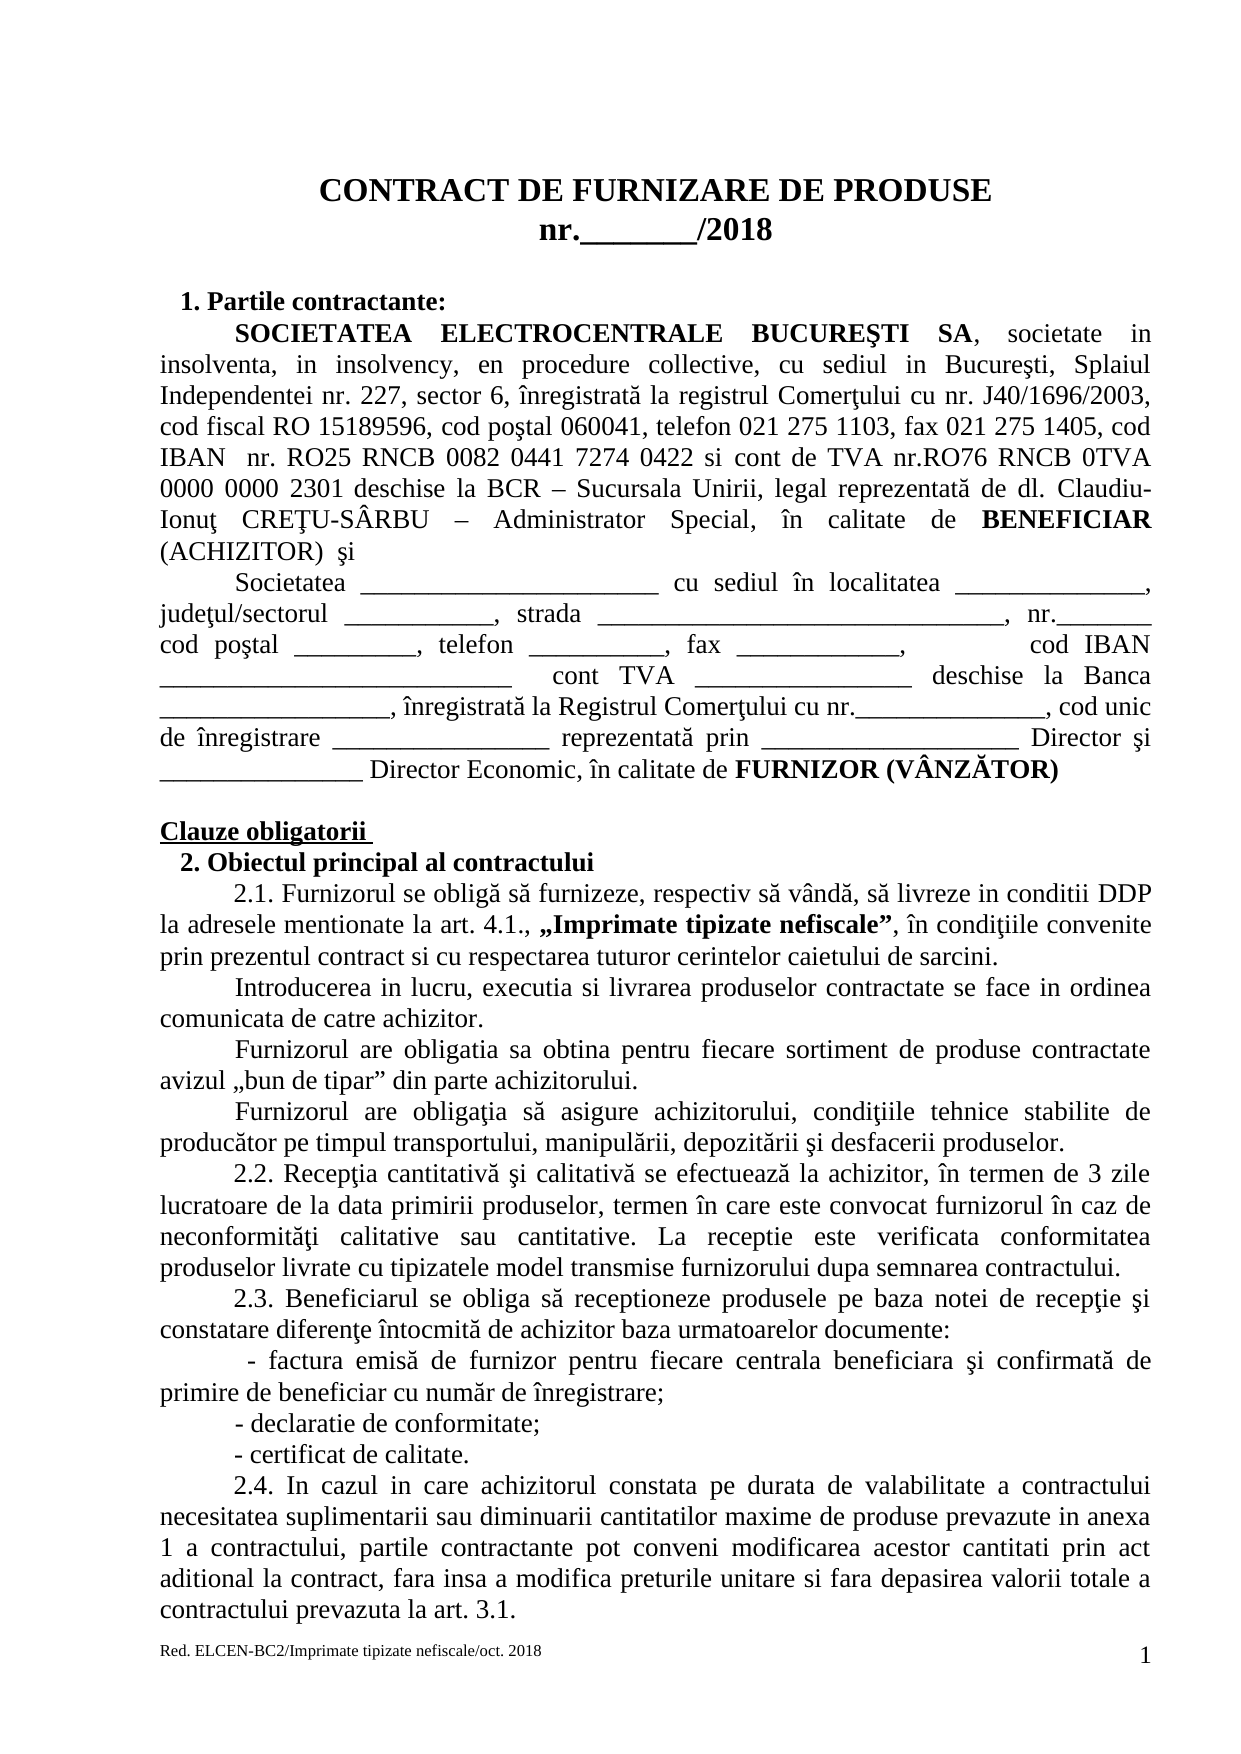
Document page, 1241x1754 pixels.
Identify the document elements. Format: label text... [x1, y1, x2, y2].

text Societatea ______________________ cu sediul în localitatea ______________, judeţul/sectorul ___________, strada ______________________________, nr._______ cod poştal _________, telefon __________, fax ____________, cod IBAN __________________________ cont TVA ________________ deschise la Banca _________________, înregistrată la Registrul Comerţului cu nr.______________, cod unic de înregistrare ________________ reprezentată prin ___________________ Director şi _______________ Director Economic, în calitate de FURNIZOR (VÂNZĂTOR) [159, 566, 1152, 784]
text - declaratie de conformitate; [159, 1407, 1152, 1438]
text 2.2. Recepţia cantitativă şi calitativă se efectuează la achizitor, în termen de 3 zile lucratoare de la data primirii produselor, termen în care este convocat furnizorul în caz de neconformităţi calitative sau cantitative. La receptie este verificata conformitatea produselor livrate cu tipizatele model transmise furnizorului dupa semnarea contractului. [159, 1158, 1152, 1282]
text 2.4. In cazul in care achizitorul constata pe durata de valabilitate a contractului necesitatea suplimentarii sau diminuarii cantitatilor maxime de produse prevazute in anexa 1 a contractului, partile contractante pot conveni modificarea acestor cantitati prin act aditional la contract, fara insa a modifica preturile unitare si fara depasirea valorii totale a contractului prevazuta la art. 3.1. [159, 1469, 1152, 1625]
text - certificat de calitate. [159, 1438, 1152, 1469]
text Introducerea in lucru, executia si livrarea produselor contractate se face in ordinea comunicata de catre achizitor. [159, 971, 1152, 1033]
text Furnizorul are obligatia sa obtina pentru fiecare sortiment de produse contractate avizul „bun de tipar” din parte achizitorului. [159, 1033, 1152, 1095]
text 2. Obiectul principal al contractului [159, 846, 1152, 877]
text CONTRACT DE FURNIZARE DE PRODUSE nr._______/2018 [159, 171, 1152, 247]
text - factura emisă de furnizor pentru fiecare centrala beneficiara şi confirmată de primire de beneficiar cu număr de înregistrare; [159, 1344, 1152, 1407]
text Clauze obligatorii [159, 815, 1152, 846]
text 2.1. Furnizorul se obligă să furnizeze, respectiv să vândă, să livreze in conditii DDP la adresele mentionate la art. 4.1., „Imprimate tipizate nefiscale”, în condiţiile convenite prin prezentul contract si cu respectarea tuturor cerintelor caietului de sarcini. [159, 877, 1152, 971]
text Furnizorul are obligaţia să asigure achizitorului, condiţiile tehnice stabilite de producător pe timpul transportului, manipulării, depozitării şi desfacerii produselor. [159, 1095, 1152, 1158]
text 1. Partile contractante: [159, 286, 1152, 317]
text 2.3. Beneficiarul se obliga să receptioneze produsele pe baza notei de recepţie şi constatare diferenţe întocmită de achizitor baza urmatoarelor documente: [159, 1282, 1152, 1344]
text SOCIETATEA ELECTROCENTRALE BUCUREŞTI SA, societate in insolventa, in insolvency, en procedure collective, cu sediul in Bucureşti, Splaiul Independentei nr. 227, sector 6, înregistrată la registrul Comerţului cu nr. J40/1696/2003, cod fiscal RO 15189596, cod poştal 060041, telefon 021 275 1103, fax 021 275 1405, cod IBAN nr. RO25 RNCB 0082 0441 7274 0422 si cont de TVA nr.RO76 RNCB 0TVA 0000 0000 2301 deschise la BCR – Sucursala Unirii, legal reprezentată de dl. Claudiu-Ionuţ CREŢU-SÂRBU – Administrator Special, în calitate de beneficiar (ACHIZITOR) şi [159, 317, 1152, 566]
